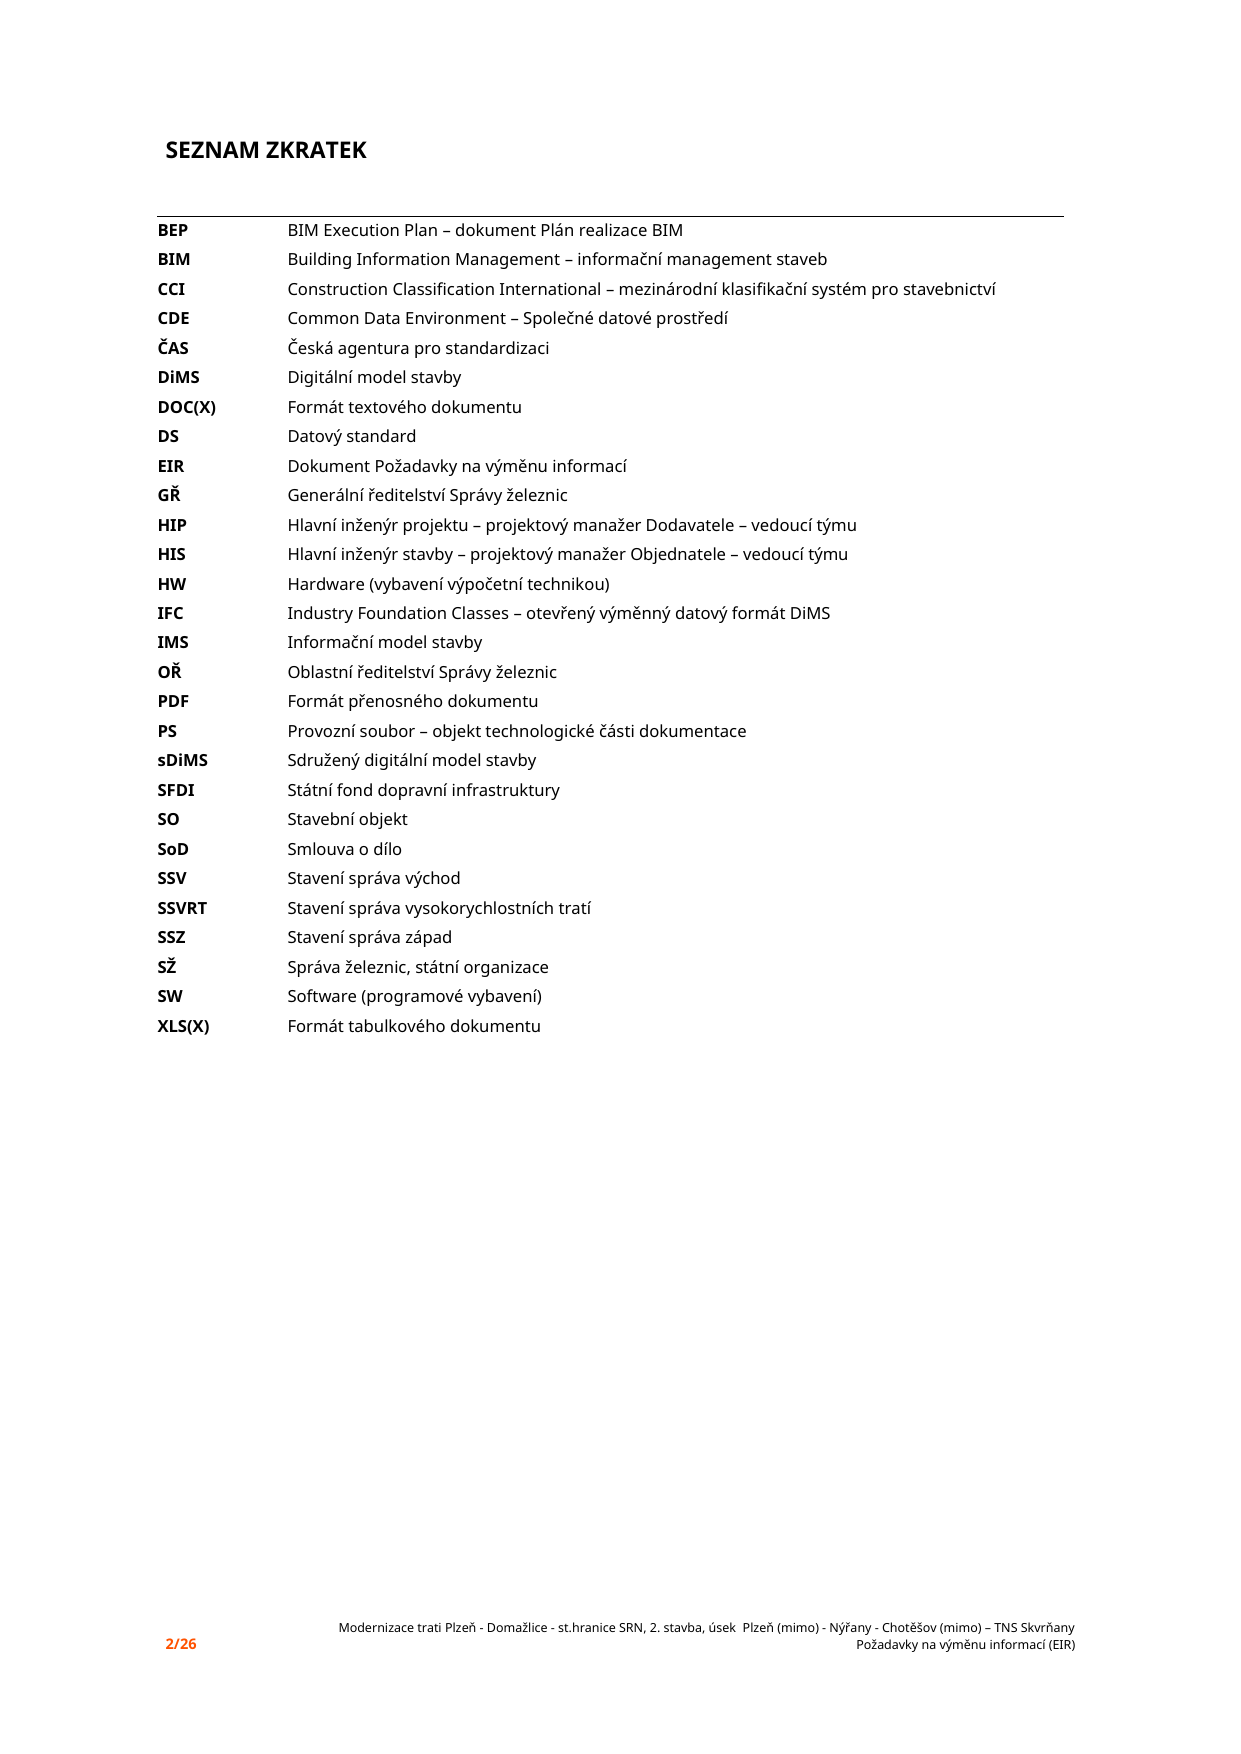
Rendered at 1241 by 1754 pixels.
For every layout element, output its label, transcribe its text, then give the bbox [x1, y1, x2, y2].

table_cell Formát přenosného dokumentu [287, 687, 1064, 717]
table_cell DiMS [157, 363, 287, 392]
table_cell DS [157, 422, 287, 451]
table_cell Správa železnic, státní organizace [287, 953, 1064, 982]
table_cell SSVRT [157, 894, 287, 923]
table_cell Formát textového dokumentu [287, 393, 1064, 422]
table_cell CCI [157, 275, 287, 304]
table_cell Česká agentura pro standardizaci [287, 334, 1064, 363]
table_header BIM Execution Plan – dokument Plán realizace BIM [287, 217, 1064, 245]
table_cell Hardware (vybavení výpočetní technikou) [287, 569, 1064, 599]
table_cell Digitální model stavby [287, 363, 1064, 392]
table_cell Dokument Požadavky na výměnu informací [287, 451, 1064, 481]
table_cell Stavení správa západ [287, 923, 1064, 952]
table_cell GŘ [157, 481, 287, 510]
table_cell Sdružený digitální model stavby [287, 746, 1064, 776]
table_cell PS [157, 717, 287, 746]
table_cell SO [157, 805, 287, 834]
table_cell BIM [157, 245, 287, 274]
table_cell Provozní soubor – objekt technologické části dokumentace [287, 717, 1064, 746]
table_cell OŘ [157, 658, 287, 687]
text Seznam zkratek [165, 134, 1075, 166]
table_cell SW [157, 982, 287, 1011]
table_cell DOC(X) [157, 393, 287, 422]
table_cell SFDI [157, 776, 287, 805]
table_cell sDiMS [157, 746, 287, 776]
table_cell Stavební objekt [287, 805, 1064, 834]
table_cell IMS [157, 628, 287, 658]
table_cell PDF [157, 687, 287, 717]
table_header BEP [157, 217, 287, 245]
table_cell CDE [157, 304, 287, 333]
table_cell SSZ [157, 923, 287, 952]
table_cell Informační model stavby [287, 628, 1064, 658]
table_cell XLS(X) [157, 1011, 287, 1041]
table_cell IFC [157, 599, 287, 628]
table_cell Oblastní ředitelství Správy železnic [287, 658, 1064, 687]
table_cell Hlavní inženýr stavby – projektový manažer Objednatele – vedoucí týmu [287, 540, 1064, 569]
table_cell Stavení správa vysokorychlostních tratí [287, 894, 1064, 923]
table_cell SSV [157, 864, 287, 893]
table_cell SŽ [157, 953, 287, 982]
table_cell Construction Classification International – mezinárodní klasifikační systém pro stavebnictví [287, 275, 1064, 304]
table_cell Industry Foundation Classes – otevřený výměnný datový formát DiMS [287, 599, 1064, 628]
table_cell Common Data Environment – Společné datové prostředí [287, 304, 1064, 333]
table_cell ČAS [157, 334, 287, 363]
table_cell EIR [157, 451, 287, 481]
table_cell Software (programové vybavení) [287, 982, 1064, 1011]
table_cell SoD [157, 835, 287, 864]
table_cell Datový standard [287, 422, 1064, 451]
table_cell Generální ředitelství Správy železnic [287, 481, 1064, 510]
table_cell HIS [157, 540, 287, 569]
table_cell Building Information Management – informační management staveb [287, 245, 1064, 274]
table_cell HIP [157, 510, 287, 540]
table_cell Stavení správa východ [287, 864, 1064, 893]
table_cell Hlavní inženýr projektu – projektový manažer Dodavatele – vedoucí týmu [287, 510, 1064, 540]
table_cell Formát tabulkového dokumentu [287, 1011, 1064, 1041]
table_cell HW [157, 569, 287, 599]
table_cell Státní fond dopravní infrastruktury [287, 776, 1064, 805]
table_cell Smlouva o dílo [287, 835, 1064, 864]
